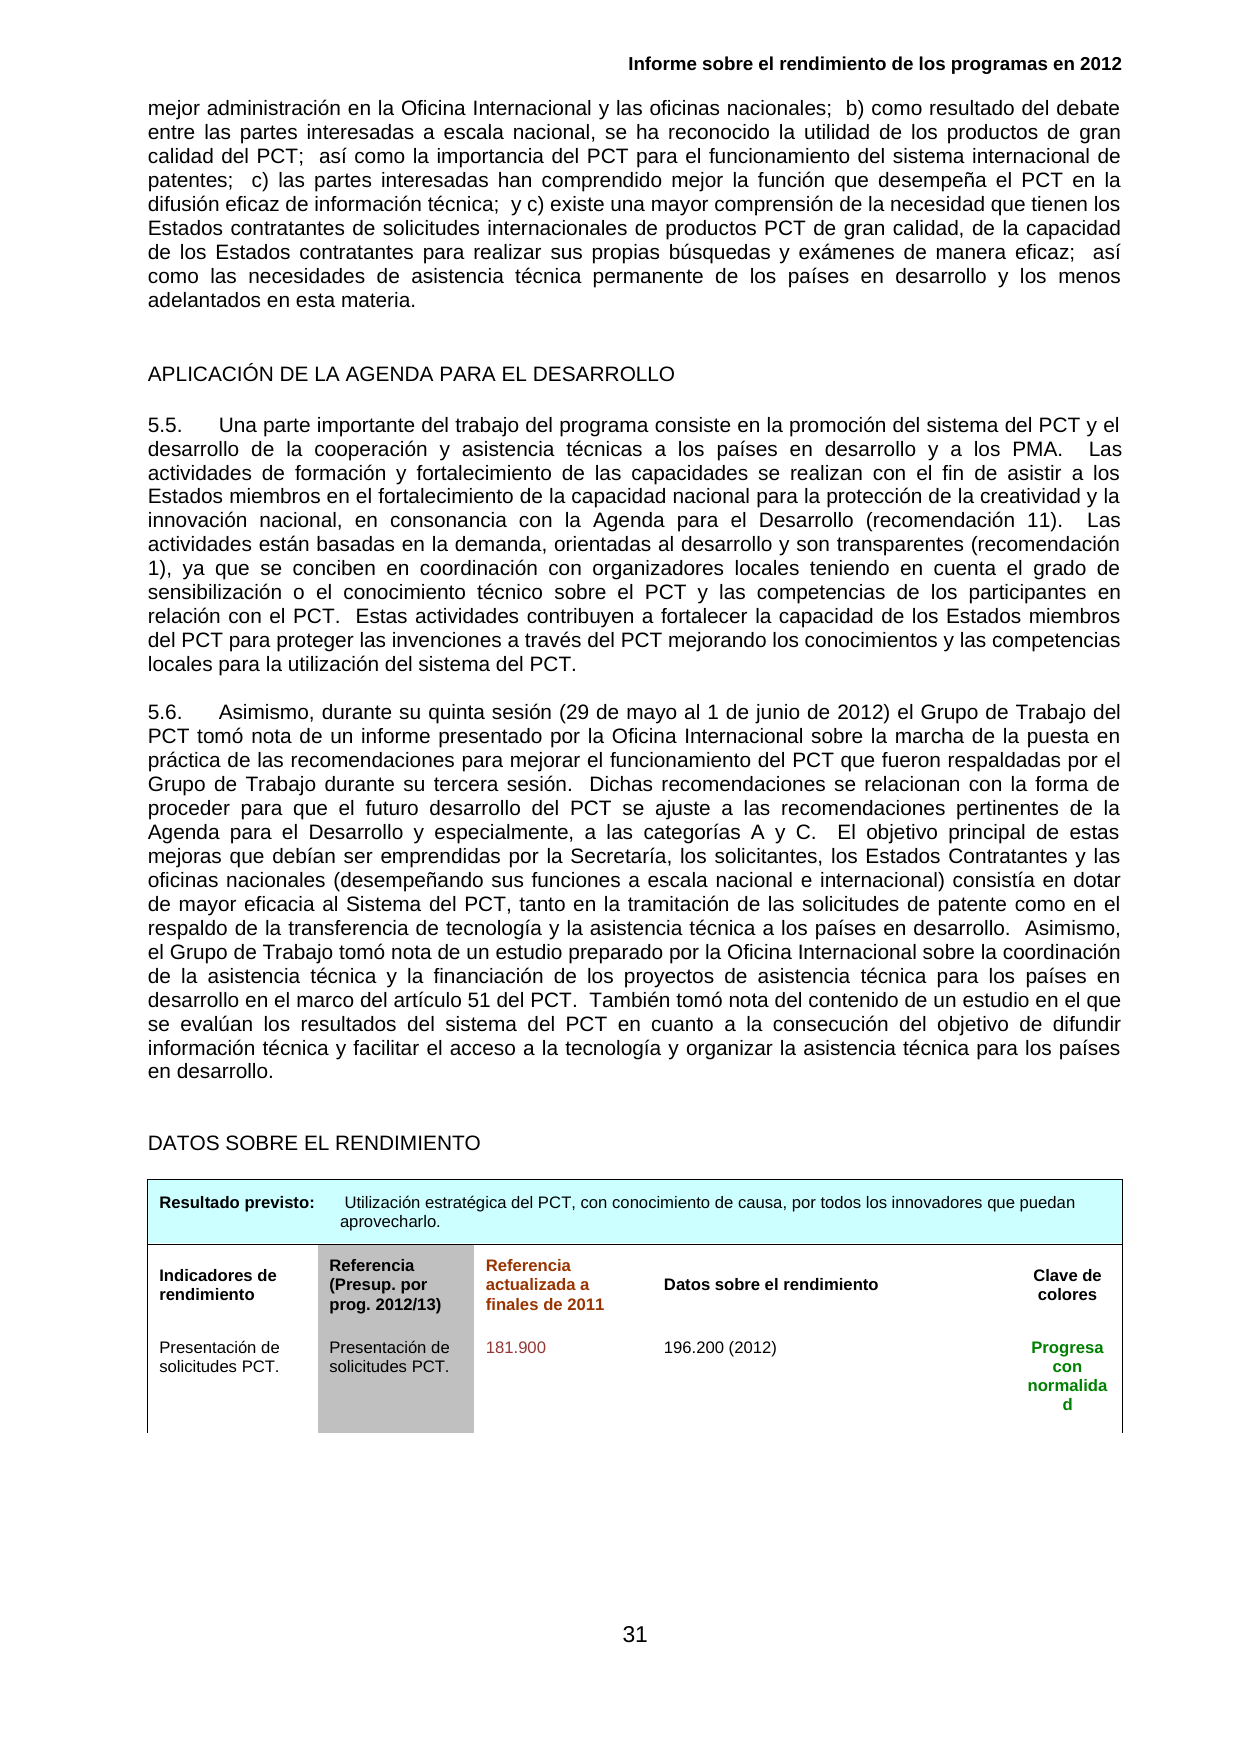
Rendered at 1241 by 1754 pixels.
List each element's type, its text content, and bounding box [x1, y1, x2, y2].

table_header Resultado previsto: Utilización estratégica del PCT, con conocimiento de causa, por todos los innovadores que puedan aprovecharlo. [148, 1180, 1122, 1243]
table_cell Presentación de solicitudes PCT. [148, 1326, 318, 1433]
table_cell Referencia (Presup. por prog. 2012/13) [318, 1245, 474, 1326]
table_cell Indicadores de rendimiento [148, 1245, 318, 1326]
text APLICACIÓN DE LA AGENDA PARA EL DESARROLLO [148, 362, 1122, 386]
list Una parte importante del trabajo del programa consiste en la promoción del sistema del PCT y el desarrollo de la cooperación y asistencia técnicas a los países en desarrollo y a los PMA. Las actividades de formación y fortalecimiento de las capacidades se realizan con el fin de asistir a los Estados miembros en el fortalecimiento de la capacidad nacional para la protección de la creatividad y la innovación nacional, en consonancia con la Agenda para el Desarrollo (recomendación 11). Las actividades están basadas en la demanda, orientadas al desarrollo y son transparentes (recomendación 1), ya que se conciben en coordinación con organizadores locales teniendo en cuenta el grado de sensibilización o el conocimiento técnico sobre el PCT y las competencias de los participantes en relación con el PCT. Estas actividades contribuyen a fortalecer la capacidad de los Estados miembros del PCT para proteger las invenciones a través del PCT mejorando los conocimientos y las competencias locales para la utilización del sistema del PCT. [148, 412, 1122, 676]
table_cell Referencia actualizada a finales de 2011 [474, 1245, 652, 1326]
table_cell Clave de colores [1012, 1245, 1122, 1326]
table_cell 196.200 (2012) [653, 1326, 1012, 1433]
table_cell Presentación de solicitudes PCT. [318, 1326, 474, 1433]
list Asimismo, durante su quinta sesión (29 de mayo al 1 de junio de 2012) el Grupo de Trabajo del PCT tomó nota de un informe presentado por la Oficina Internacional sobre la marcha de la puesta en práctica de las recomendaciones para mejorar el funcionamiento del PCT que fueron respaldadas por el Grupo de Trabajo durante su tercera sesión. Dichas recomendaciones se relacionan con la forma de proceder para que el futuro desarrollo del PCT se ajuste a las recomendaciones pertinentes de la Agenda para el Desarrollo y especialmente, a las categorías A y C. El objetivo principal de estas mejoras que debían ser emprendidas por la Secretaría, los solicitantes, los Estados Contratantes y las oficinas nacionales (desempeñando sus funciones a escala nacional e internacional) consistía en dotar de mayor eficacia al Sistema del PCT, tanto en la tramitación de las solicitudes de patente como en el respaldo de la transferencia de tecnología y la asistencia técnica a los países en desarrollo. Asimismo, el Grupo de Trabajo tomó nota de un estudio preparado por la Oficina Internacional sobre la coordinación de la asistencia técnica y la financiación de los proyectos de asistencia técnica para los países en desarrollo en el marco del artículo 51 del PCT. También tomó nota del contenido de un estudio en el que se evalúan los resultados del sistema del PCT en cuanto a la consecución del objetivo de difundir información técnica y facilitar el acceso a la tecnología y organizar la asistencia técnica para los países en desarrollo. [148, 700, 1122, 1083]
table_cell Datos sobre el rendimiento [653, 1245, 1012, 1326]
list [148, 96, 1122, 312]
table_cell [1012, 1326, 1122, 1433]
text DATOS SOBRE EL RENDIMIENTO [148, 1131, 1122, 1155]
table_cell 181.900 [474, 1326, 652, 1433]
